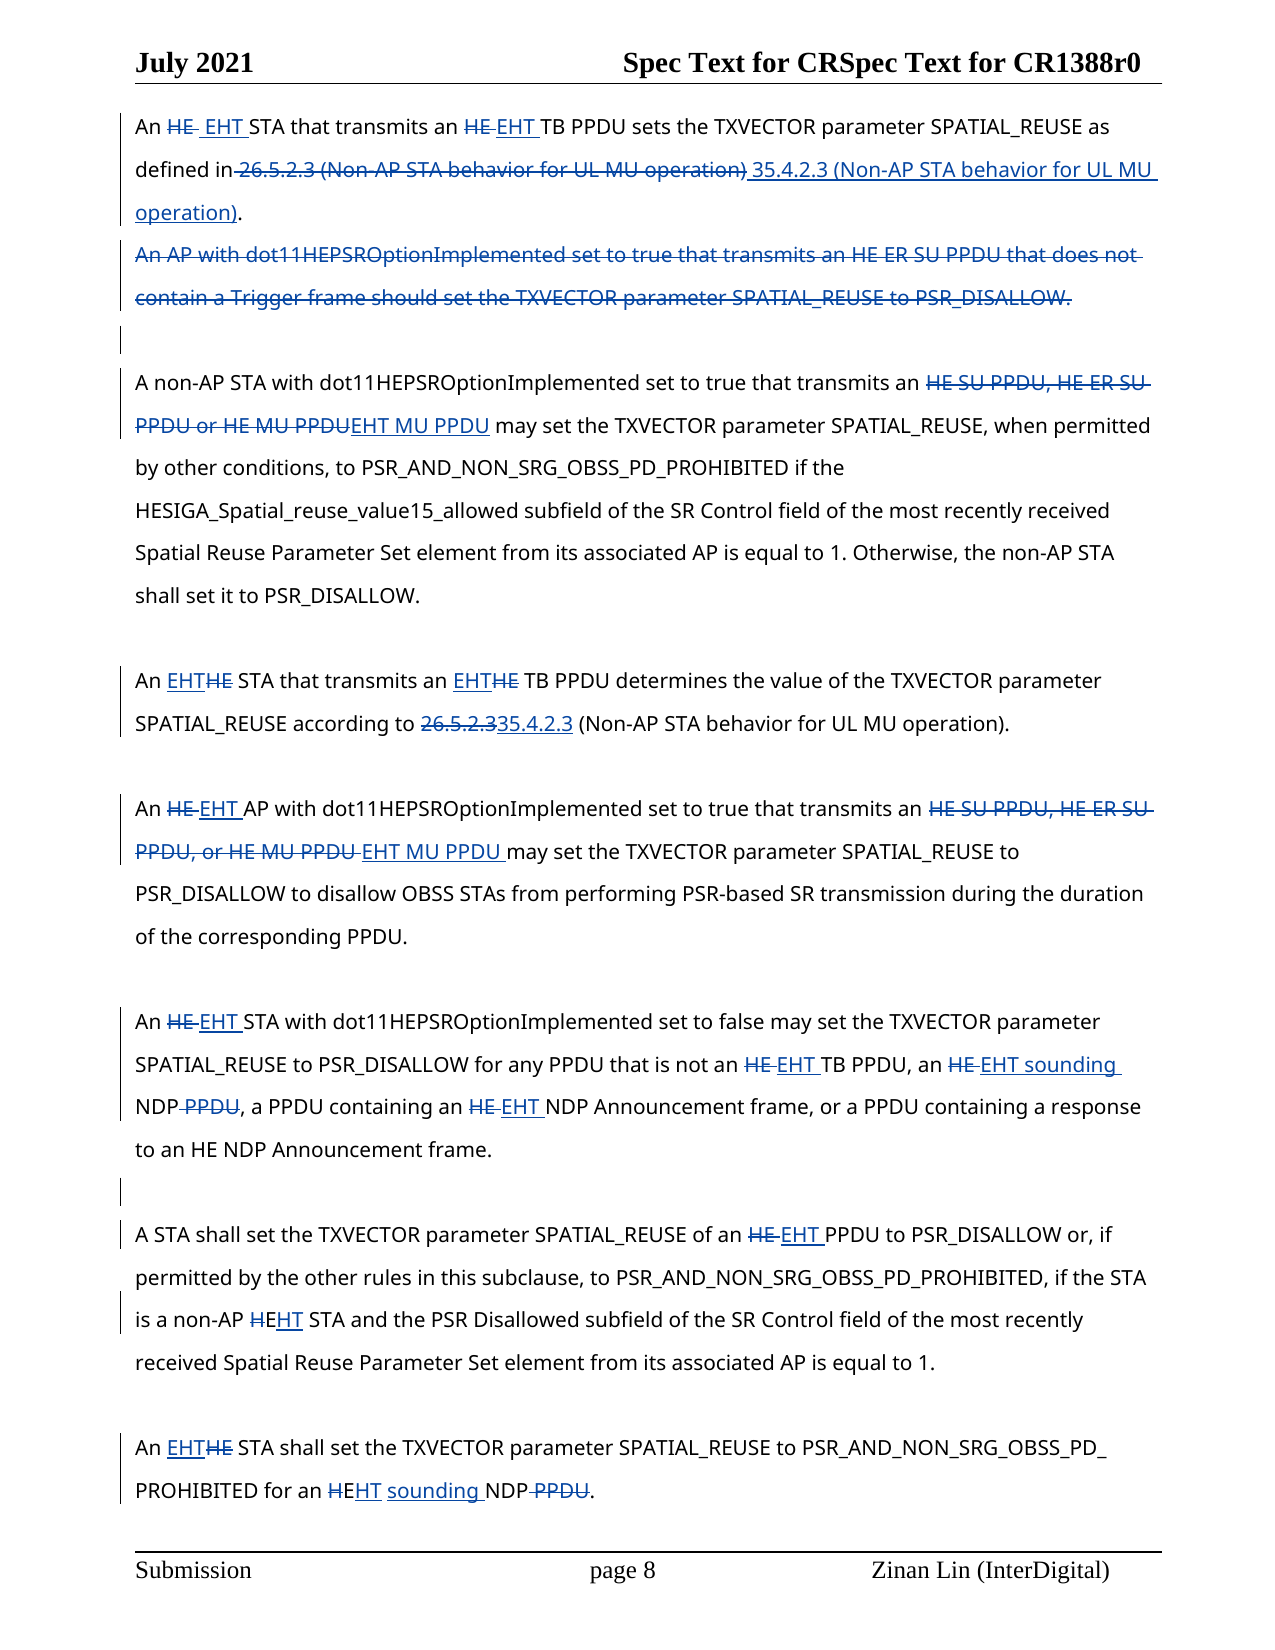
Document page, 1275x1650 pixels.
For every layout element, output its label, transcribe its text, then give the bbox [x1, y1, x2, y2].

text A STA shall set the TXVECTOR parameter SPATIAL_REUSE of an PPDU to PSR_DISALLOW or, if permitted by the other rules in this subclause, to PSR_AND_NON_SRG_OBSS_PD_PROHIBITED, if the STA is a non-AP E STA and the PSR Disallowed subfield of the SR Control field of the most recently received Spatial Reuse Parameter Set element from its associated AP is equal to 1. [135, 1220, 1162, 1376]
text An STA with dot11HEPSROptionImplemented set to false may set the TXVECTOR parameter SPATIAL_REUSE to PSR_DISALLOW for any PPDU that is not an TB PPDU, an NDP, a PPDU containing an NDP Announcement frame, or a PPDU containing a response to an HE NDP Announcement frame. [135, 1007, 1162, 1163]
text An STA that transmits an TB PPDU determines the value of the TXVECTOR parameter SPATIAL_REUSE according to (Non-AP STA behavior for UL MU operation). [135, 666, 1162, 737]
text An AP with dot11HEPSROptionImplemented set to true that transmits an may set the TXVECTOR parameter SPATIAL_REUSE to PSR_DISALLOW to disallow OBSS STAs from performing PSR-based SR transmission during the duration of the corresponding PPDU. [135, 794, 1162, 950]
text An STA shall set the TXVECTOR parameter SPATIAL_REUSE to PSR_AND_NON_SRG_OBSS_PD_ PROHIBITED for an E NDP. [135, 1433, 1162, 1504]
text An STA that transmits an TB PPDU sets the TXVECTOR parameter SPATIAL_REUSE as defined in. [135, 112, 1162, 226]
text A non-AP STA with dot11HEPSROptionImplemented set to true that transmits an may set the TXVECTOR parameter SPATIAL_REUSE, when permitted by other conditions, to PSR_AND_NON_SRG_OBSS_PD_PROHIBITED if the HESIGA_Spatial_reuse_value15_allowed subfield of the SR Control field of the most recently received Spatial Reuse Parameter Set element from its associated AP is equal to 1. Otherwise, the non-AP STA shall set it to PSR_DISALLOW. [135, 368, 1162, 609]
